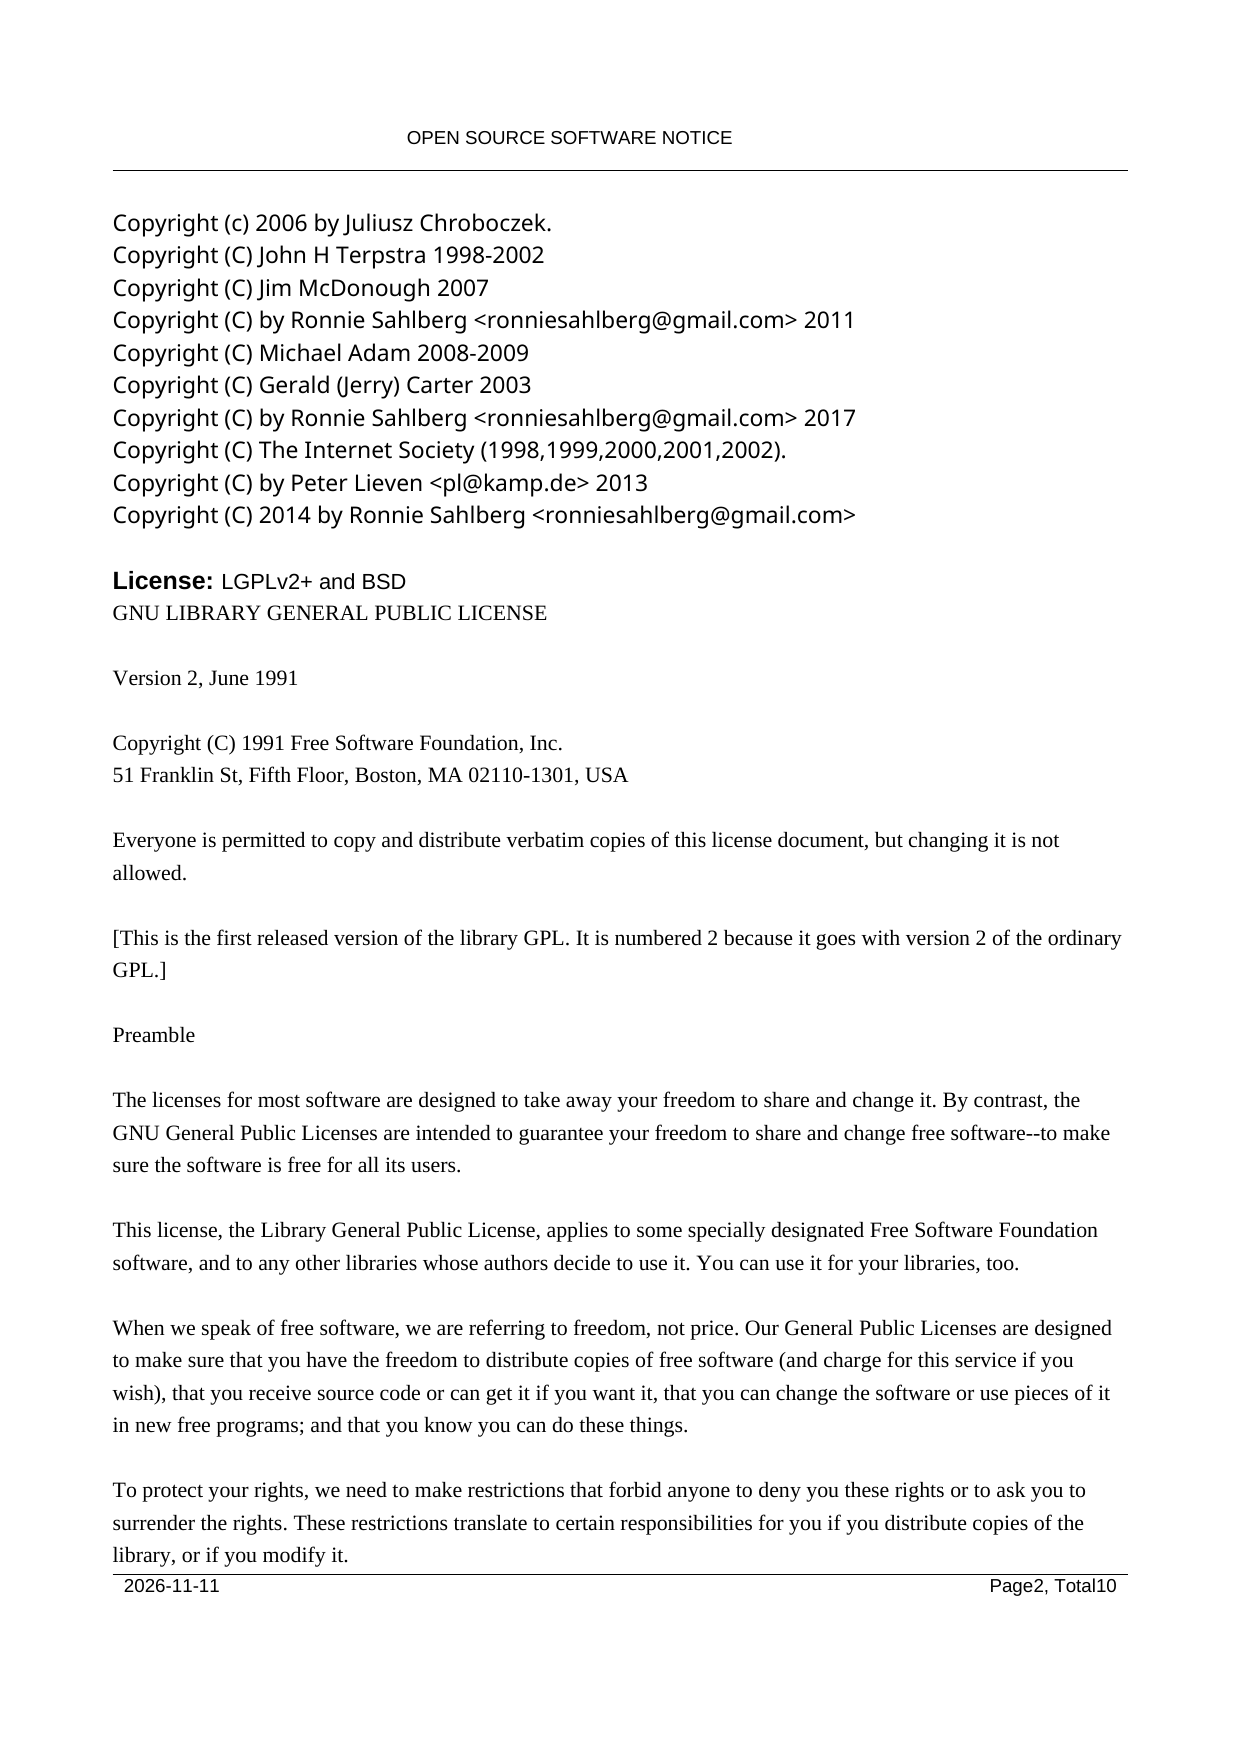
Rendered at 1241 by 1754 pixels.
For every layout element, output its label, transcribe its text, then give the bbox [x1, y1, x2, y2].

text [112, 596, 1128, 1571]
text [112, 206, 1128, 564]
text License: LGPLv2+ and BSD [112, 564, 1128, 596]
